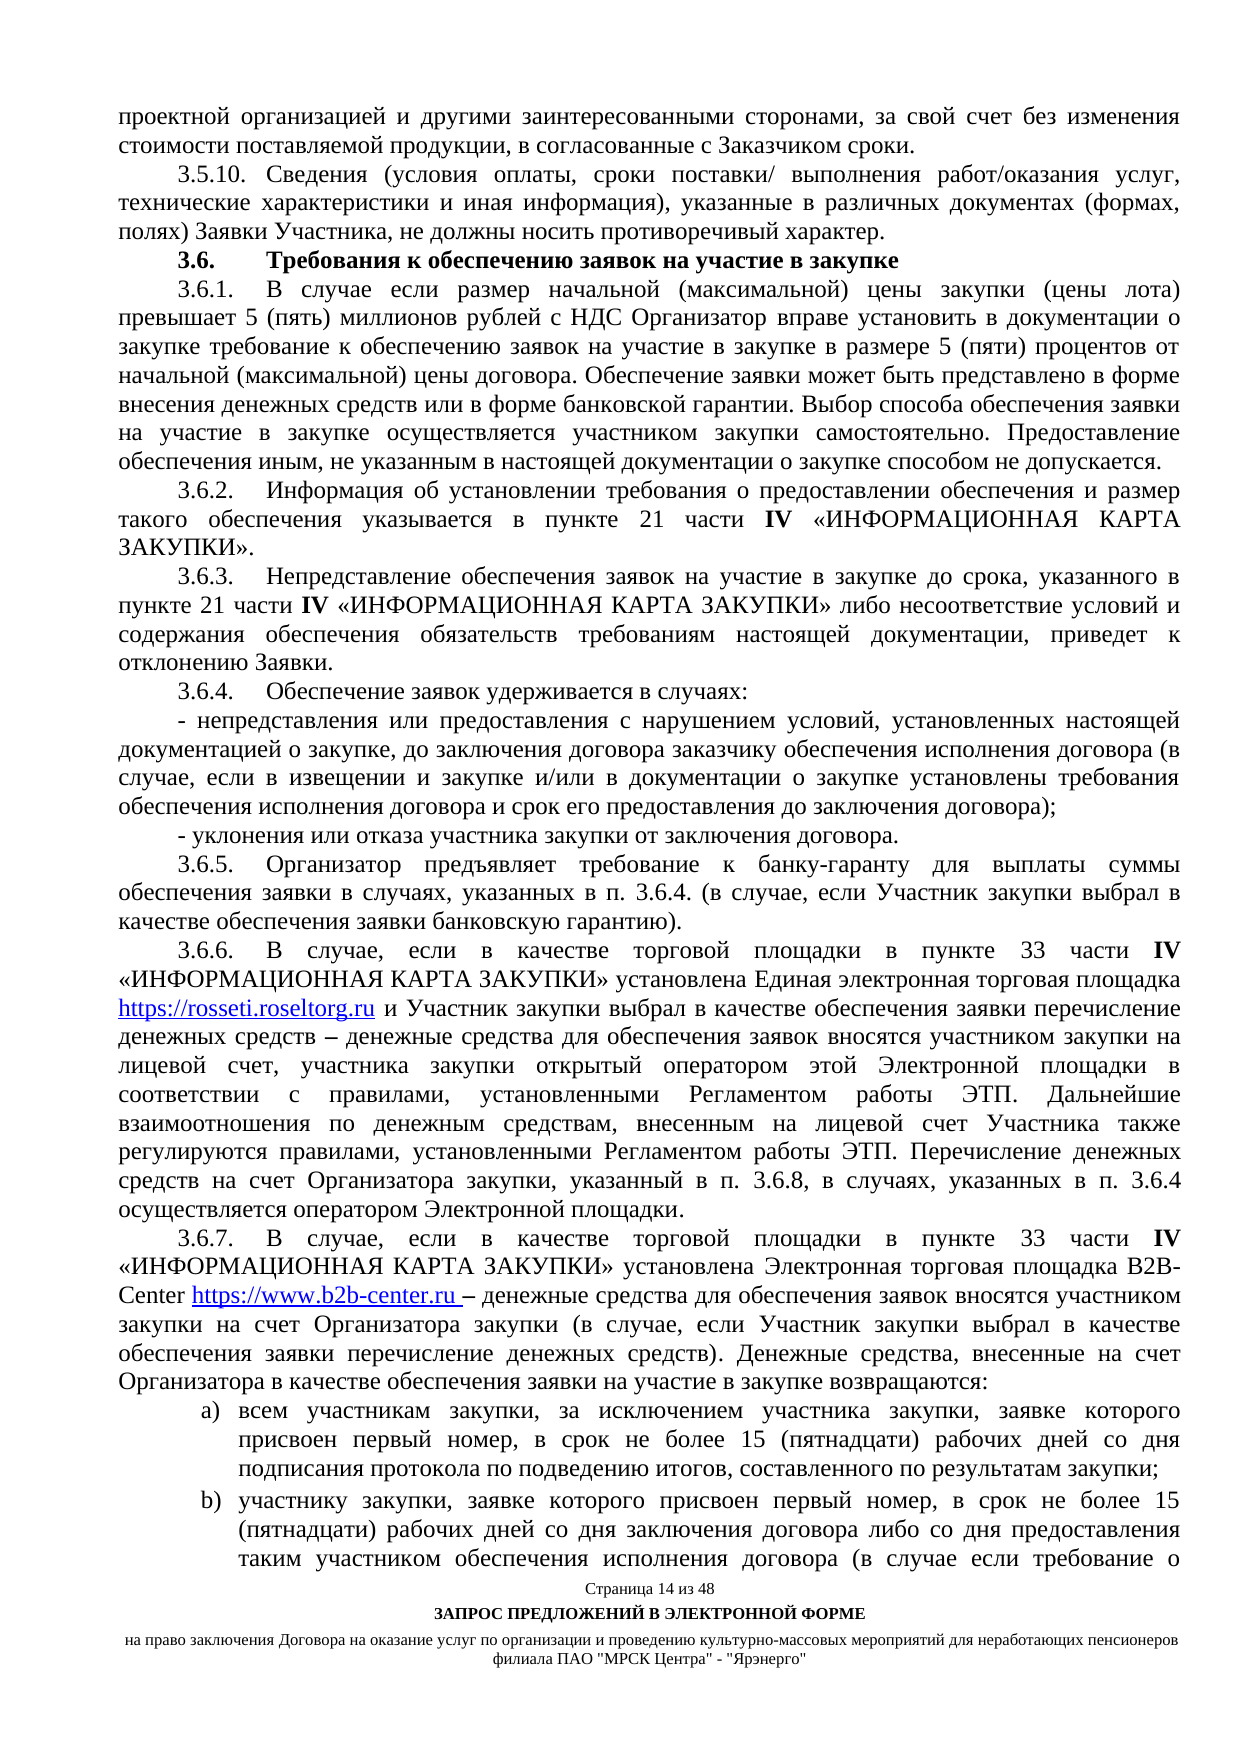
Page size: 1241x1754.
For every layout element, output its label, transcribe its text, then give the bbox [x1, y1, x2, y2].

subtitle В случае если размер начальной (максимальной) цены закупки (цены лота) превышает 5 (пять) миллионов рублей с НДС Организатор вправе установить в документации о закупке требование к обеспечению заявок на участие в закупке в размере 5 (пяти) процентов от начальной (максимальной) цены договора. Обеспечение заявки может быть представлено в форме внесения денежных средств или в форме банковской гарантии. Выбор способа обеспечения заявки на участие в закупке осуществляется участником закупки самостоятельно. Предоставление обеспечения иным, не указанным в настоящей документации о закупке способом не допускается. [118, 274, 1181, 475]
subtitle Информация об установлении требования о предоставлении обеспечения и размер такого обеспечения указывается в пункте 21 части IV «ИНФОРМАЦИОННАЯ КАРТА ЗАКУПКИ». [118, 475, 1181, 561]
text - непредставления или предоставления с нарушением условий, установленных настоящей документацией о закупке, до заключения договора заказчику обеспечения исполнения договора (в случае, если в извещении и закупке и/или в документации о закупке установлены требования обеспечения исполнения договора и срок его предоставления до заключения договора); [118, 705, 1181, 820]
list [201, 1485, 1181, 1571]
subtitle В случае, если в качестве торговой площадки в пункте 33 части IV «ИНФОРМАЦИОННАЯ КАРТА ЗАКУПКИ» установлена Электронная торговая площадка B2B-Center https://www.b2b-center.ru – денежные средства для обеспечения заявок вносятся участником закупки на счет Организатора закупки (в случае, если Участник закупки выбрал в качестве обеспечения заявки перечисление денежных средств). Денежные средства, внесенные на счет Организатора в качестве обеспечения заявки на участие в закупке возвращаются: [118, 1223, 1181, 1395]
subtitle Непредставление обеспечения заявок на участие в закупке до срока, указанного в пункте 21 части IV «ИНФОРМАЦИОННАЯ КАРТА ЗАКУПКИ» либо несоответствие условий и содержания обеспечения обязательств требованиям настоящей документации, приведет к отклонению Заявки. [118, 561, 1181, 676]
subtitle Сведения (условия оплаты, сроки поставки/ выполнения работ/оказания услуг, технические характеристики и иная информация), указанные в различных документах (формах, полях) Заявки Участника, не должны носить противоречивый характер. [118, 159, 1181, 245]
subtitle Требования к обеспечению заявок на участие в закупке [118, 245, 1181, 274]
text - уклонения или отказа участника закупки от заключения договора. [118, 820, 1181, 849]
subtitle Организатор предъявляет требование к банку-гаранту для выплаты суммы обеспечения заявки в случаях, указанных в п. 3.6.4. (в случае, если Участник закупки выбрал в качестве обеспечения заявки банковскую гарантию). [118, 849, 1181, 935]
subtitle Обеспечение заявок удерживается в случаях: [118, 676, 1181, 705]
subtitle В случае, если в качестве торговой площадки в пункте 33 части IV «ИНФОРМАЦИОННАЯ КАРТА ЗАКУПКИ» установлена Единая электронная торговая площадка https://rosseti.roseltorg.ru и Участник закупки выбрал в качестве обеспечения заявки перечисление денежных средств – денежные средства для обеспечения заявок вносятся участником закупки на лицевой счет, участника закупки открытый оператором этой Электронной площадки в соответствии с правилами, установленными Регламентом работы ЭТП. Дальнейшие взаимоотношения по денежным средствам, внесенным на лицевой счет Участника также регулируются правилами, установленными Регламентом работы ЭТП. Перечисление денежных средств на счет Организатора закупки, указанный в п. 3.6.8, в случаях, указанных в п. 3.6.4 осуществляется оператором Электронной площадки. [118, 935, 1181, 1223]
list всем участникам закупки, за исключением участника закупки, заявке которого присвоен первый номер, в срок не более 15 (пятнадцати) рабочих дней со дня подписания протокола по подведению итогов, составленного по результатам закупки; [201, 1395, 1181, 1481]
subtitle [118, 101, 1181, 159]
